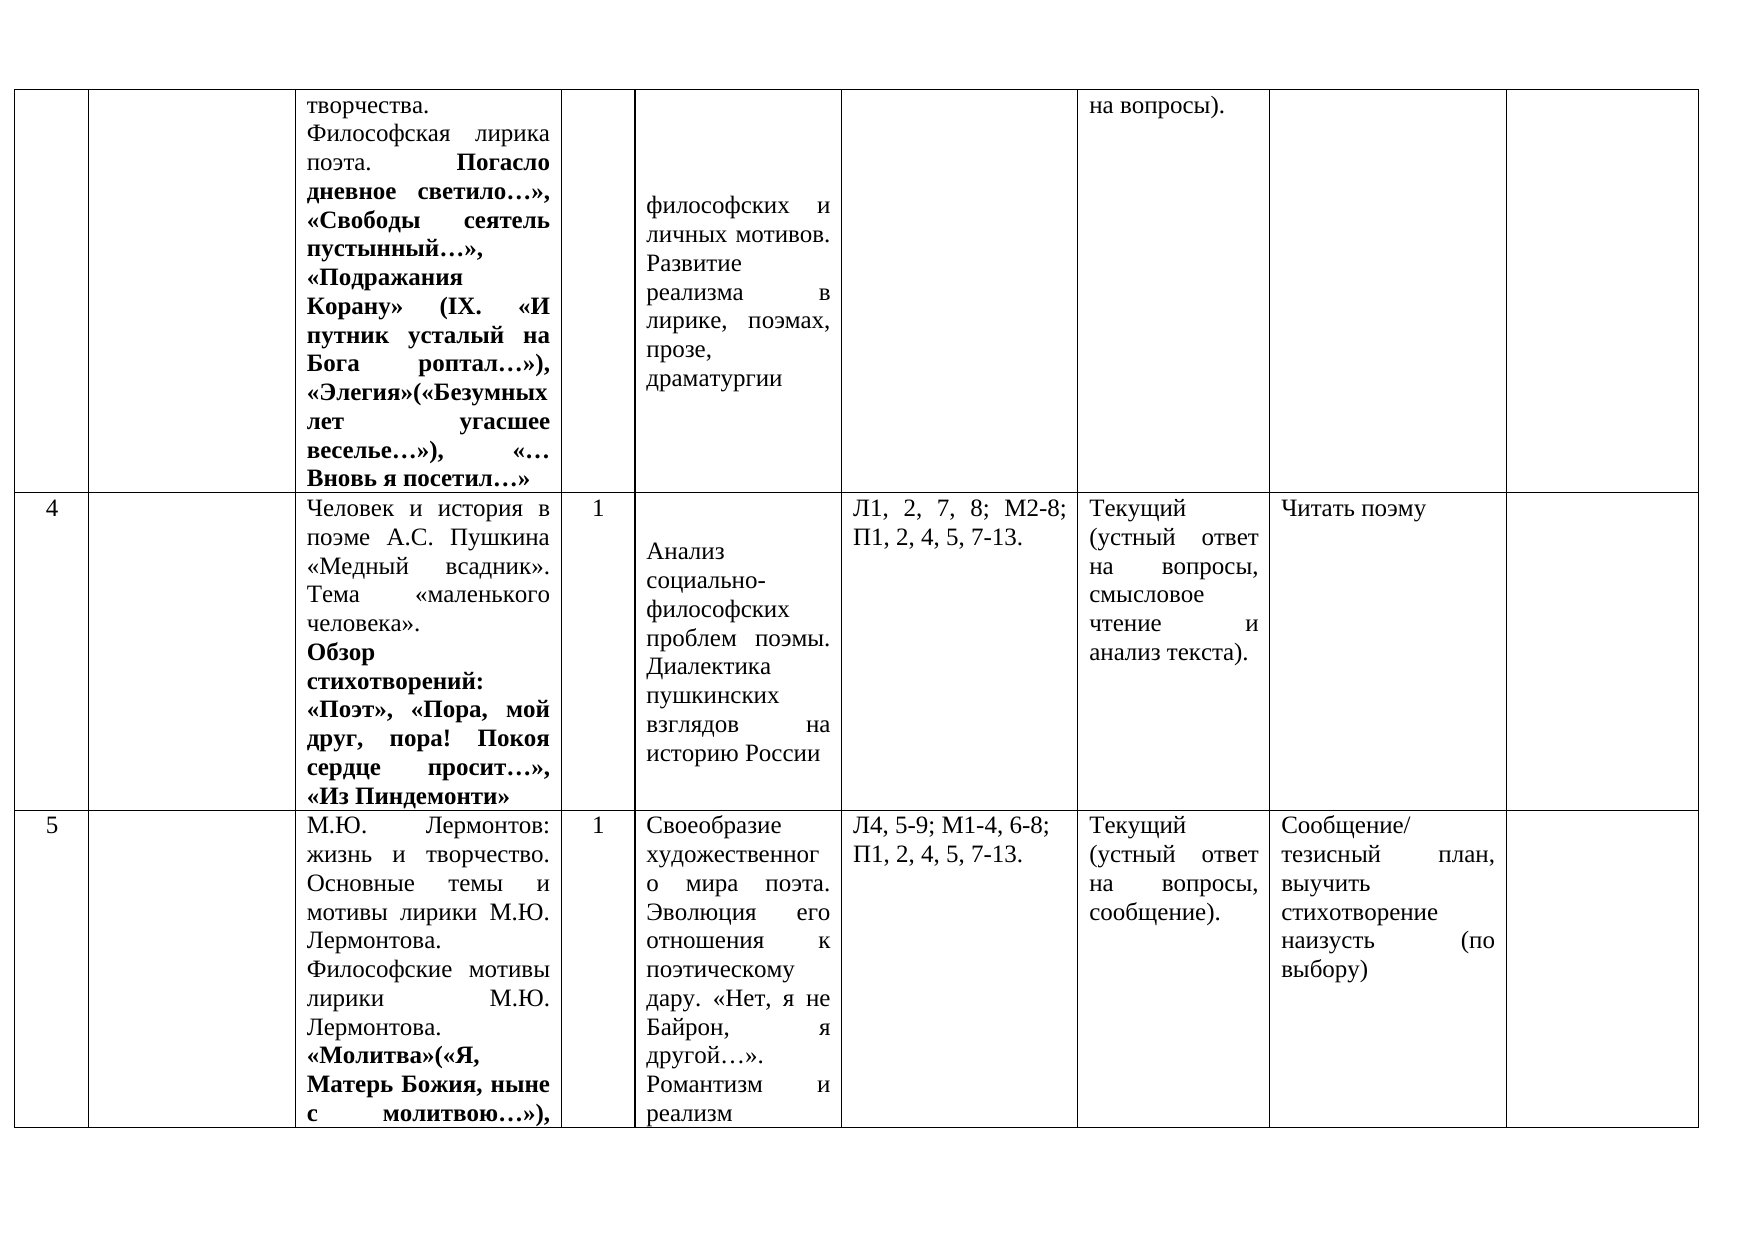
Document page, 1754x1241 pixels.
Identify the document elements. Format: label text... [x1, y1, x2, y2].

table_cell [842, 811, 1077, 1127]
table_cell 1 [562, 90, 634, 492]
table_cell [1078, 90, 1269, 492]
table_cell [636, 811, 841, 1127]
table_cell [1507, 493, 1698, 809]
table_cell [1507, 90, 1698, 492]
table_cell [89, 811, 295, 1127]
table_cell 1 [562, 493, 634, 809]
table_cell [1270, 90, 1506, 492]
table_cell 4 [15, 493, 88, 809]
table_cell 5 [15, 811, 88, 1127]
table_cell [1078, 811, 1269, 1127]
table_cell Человек и история в поэме А.С. Пушкина «Медный всадник». Тема «маленького человека». Обзор стихотворений: «Поэт», «Пора, мой друг, пора! Покоя сердце просит…», «Из Пиндемонти» [296, 493, 561, 809]
table_cell Текущий (устный ответ на вопросы, смысловое чтение и анализ текста). [1078, 493, 1269, 809]
table_cell Анализ социально-философских проблем поэмы. Диалектика пушкинских взглядов на историю России [636, 493, 841, 809]
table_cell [842, 90, 1077, 492]
table_cell 3 [15, 90, 88, 492]
table_cell 1 [562, 811, 634, 1127]
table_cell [296, 811, 561, 1127]
table_cell Л1, 2, 7, 8; М2-8; П1, 2, 4, 5, 7-13. [842, 493, 1077, 809]
table_cell Читать поэму [1270, 493, 1506, 809]
table_cell [1507, 811, 1698, 1127]
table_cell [1270, 811, 1506, 1127]
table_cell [636, 90, 841, 492]
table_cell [296, 90, 561, 492]
table_cell [89, 90, 295, 492]
table_cell [89, 493, 295, 809]
